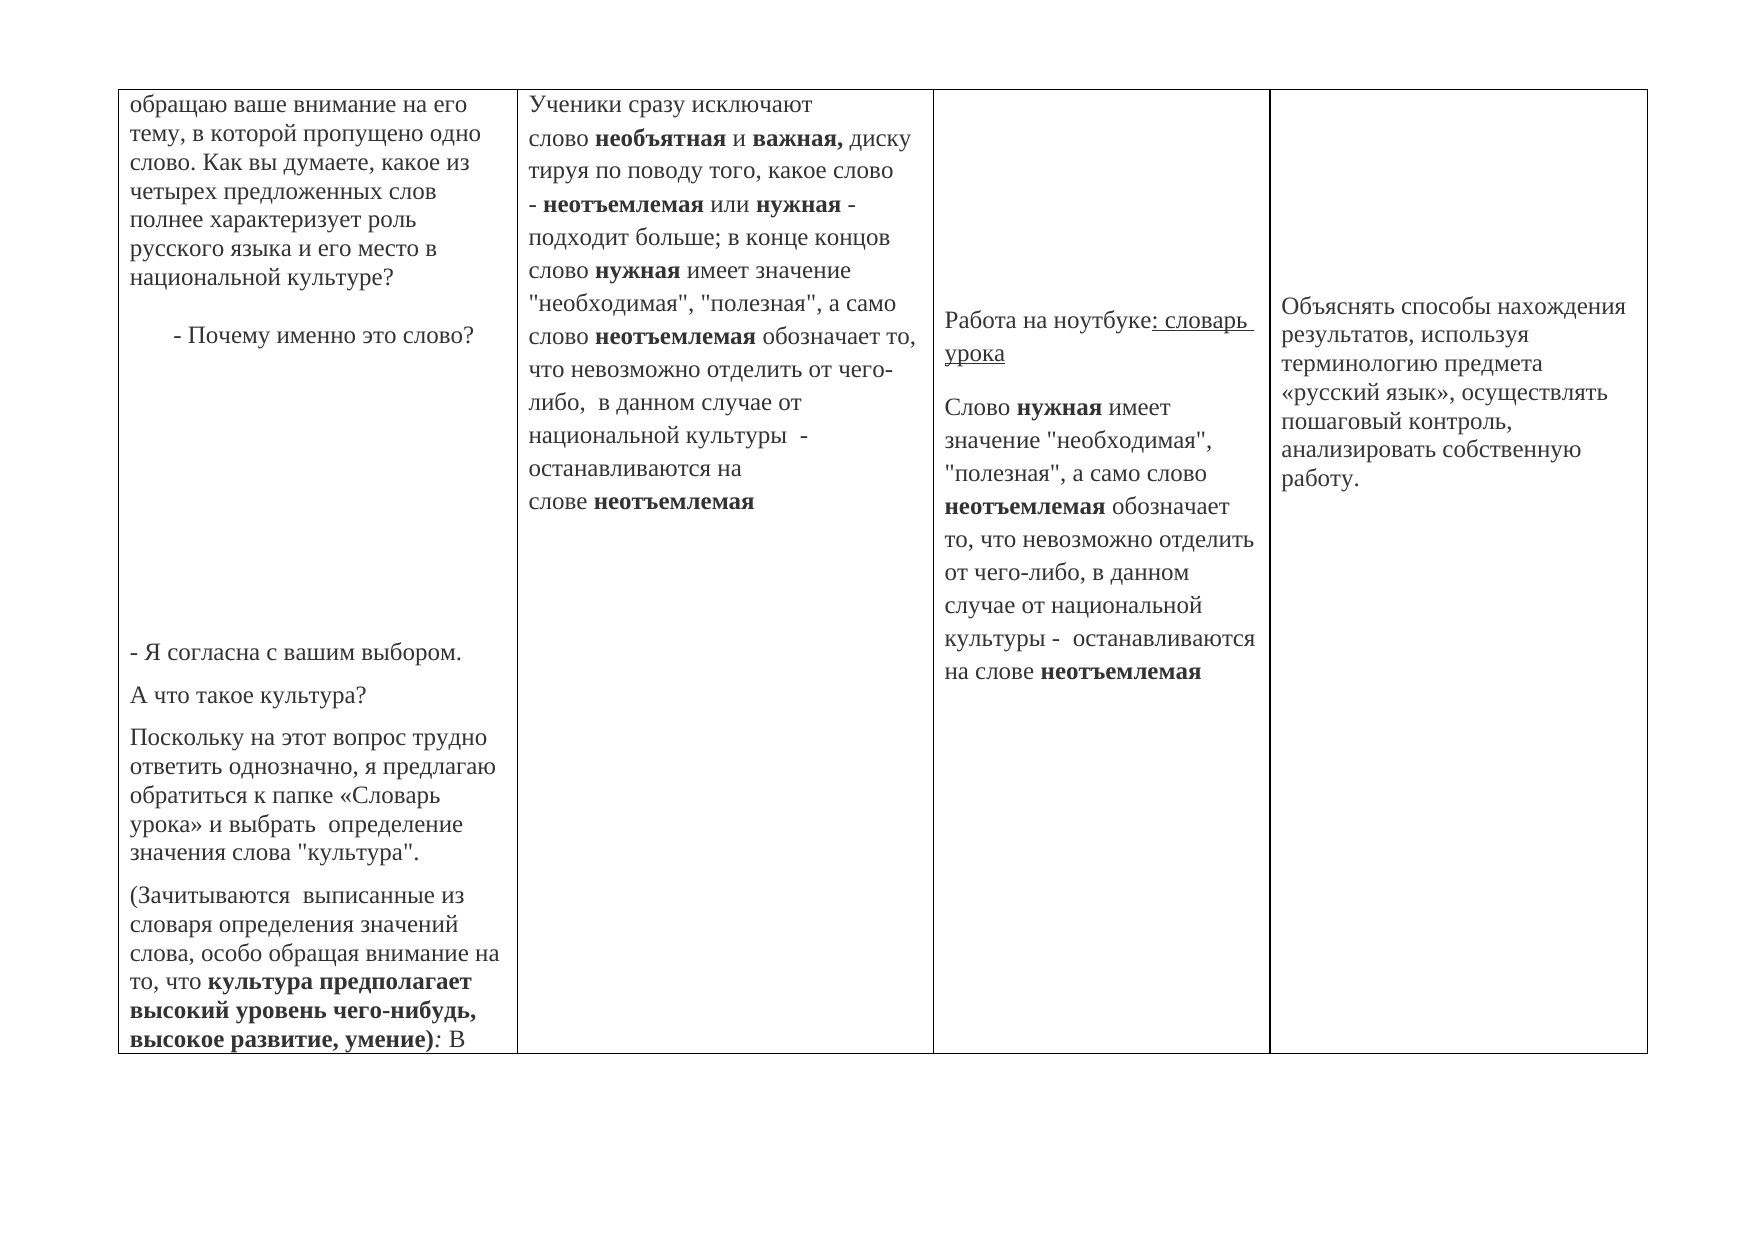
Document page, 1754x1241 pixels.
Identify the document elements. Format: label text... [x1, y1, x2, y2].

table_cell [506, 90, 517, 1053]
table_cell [518, 90, 933, 1053]
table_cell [1271, 90, 1647, 1053]
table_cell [934, 90, 1269, 1053]
